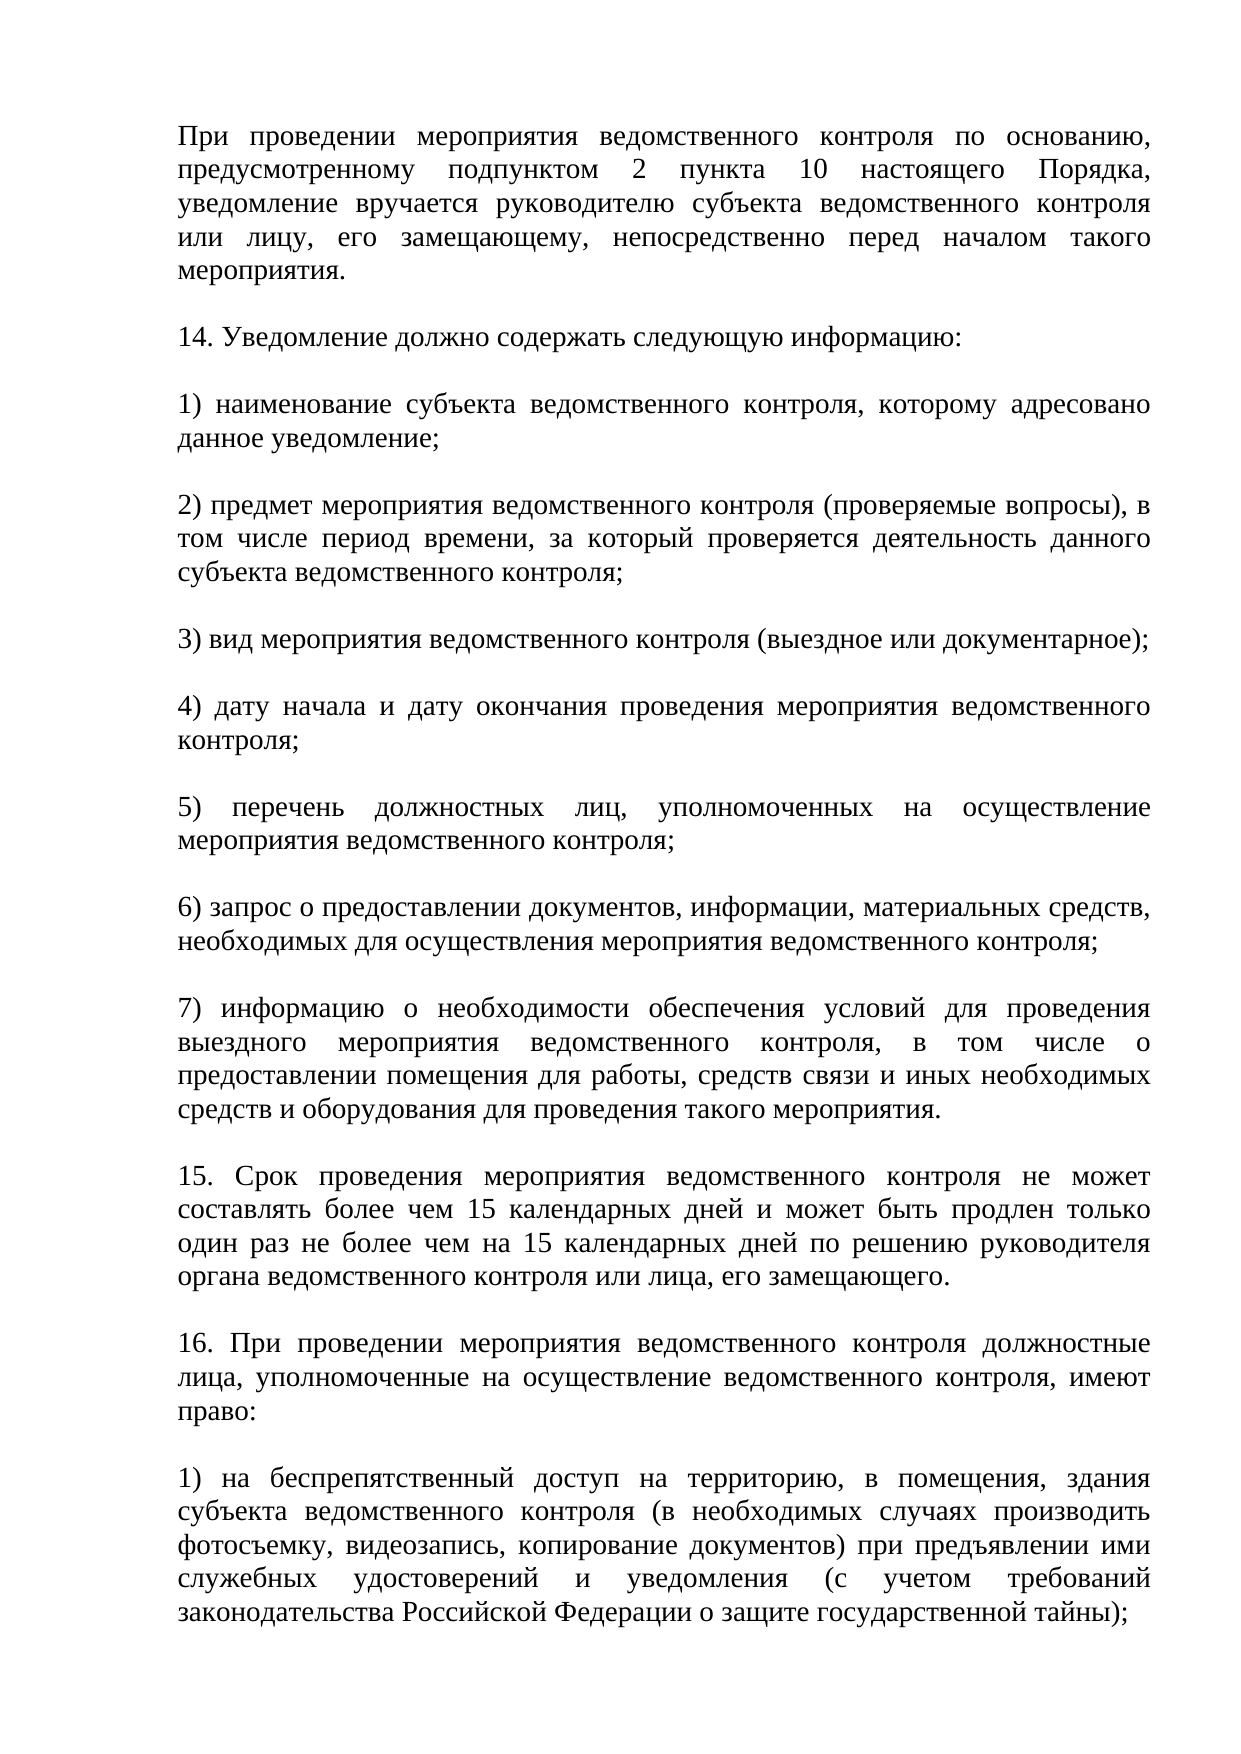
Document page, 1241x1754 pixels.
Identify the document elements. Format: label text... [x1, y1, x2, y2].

text 14. Уведомление должно содержать следующую информацию: [177, 319, 1152, 353]
text 16. При проведении мероприятия ведомственного контроля должностные лица, уполномоченные на осуществление ведомственного контроля, имеют право: [177, 1326, 1152, 1426]
text 5) перечень должностных лиц, уполномоченных на осуществление мероприятия ведомственного контроля; [177, 789, 1152, 856]
text 1) на беспрепятственный доступ на территорию, в помещения, здания субъекта ведомственного контроля (в необходимых случаях производить фотосъемку, видеозапись, копирование документов) при предъявлении ими служебных удостоверений и уведомления (с учетом требований законодательства Российской Федерации о защите государственной тайны); [177, 1460, 1152, 1627]
text 4) дату начала и дату окончания проведения мероприятия ведомственного контроля; [177, 688, 1152, 755]
text 2) предмет мероприятия ведомственного контроля (проверяемые вопросы), в том числе период времени, за который проверяется деятельность данного субъекта ведомственного контроля; [177, 487, 1152, 588]
text 1) наименование субъекта ведомственного контроля, которому адресовано данное уведомление; [177, 386, 1152, 453]
text 15. Срок проведения мероприятия ведомственного контроля не может составлять более чем 15 календарных дней и может быть продлен только один раз не более чем на 15 календарных дней по решению руководителя органа ведомственного контроля или лица, его замещающего. [177, 1158, 1152, 1292]
text 7) информацию о необходимости обеспечения условий для проведения выездного мероприятия ведомственного контроля, в том числе о предоставлении помещения для работы, средств связи и иных необходимых средств и оборудования для проведения такого мероприятия. [177, 990, 1152, 1124]
text При проведении мероприятия ведомственного контроля по основанию, предусмотренному подпунктом 2 пункта 10 настоящего Порядка, уведомление вручается руководителю субъекта ведомственного контроля или лицу, его замещающему, непосредственно перед началом такого мероприятия. [177, 118, 1152, 286]
text 6) запрос о предоставлении документов, информации, материальных средств, необходимых для осуществления мероприятия ведомственного контроля; [177, 889, 1152, 957]
text 3) вид мероприятия ведомственного контроля (выездное или документарное); [177, 621, 1152, 655]
